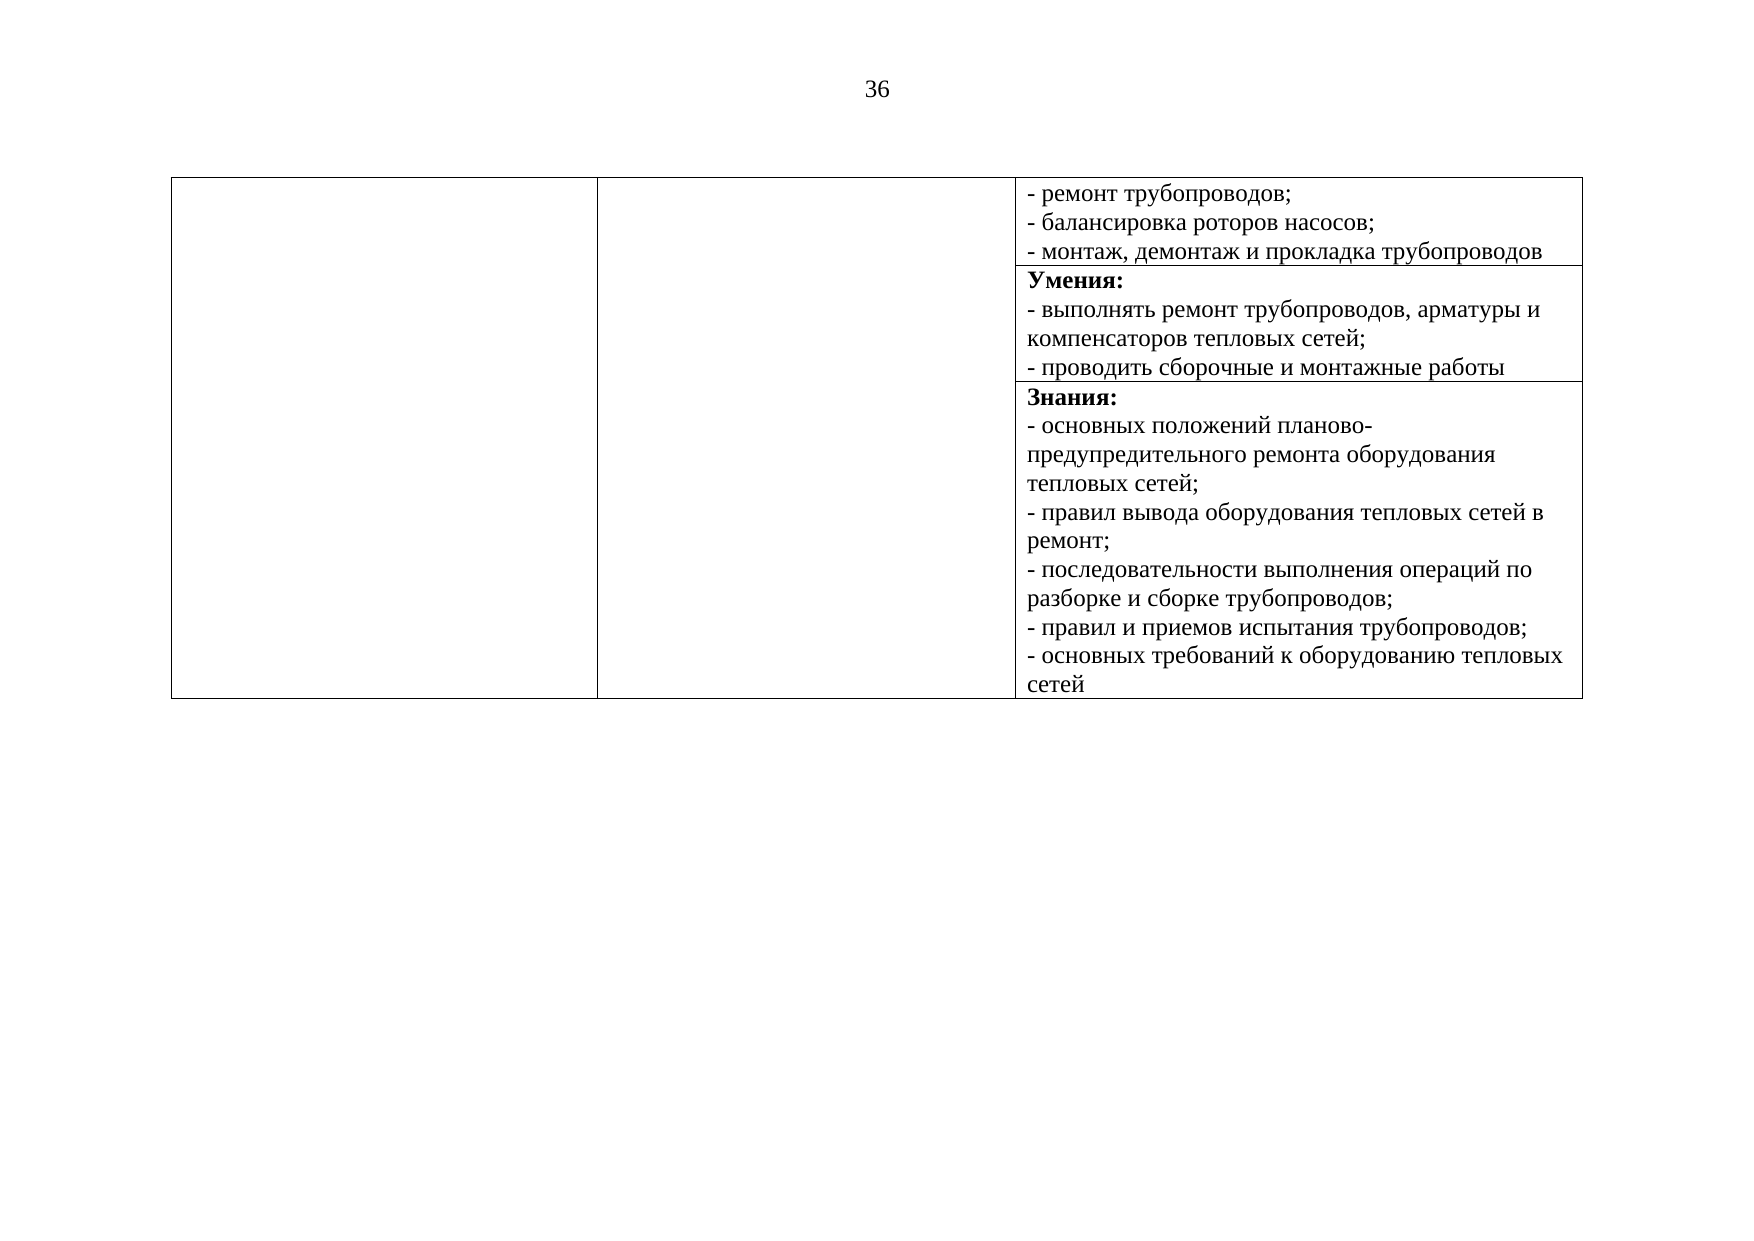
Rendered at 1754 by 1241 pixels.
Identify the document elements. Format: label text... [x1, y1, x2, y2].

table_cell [598, 178, 1015, 698]
table_cell Знания: - основных положений планово-предупредительного ремонта оборудования тепловых сетей; - правил вывода оборудования тепловых сетей в ремонт; - последовательности выполнения операций по разборке и сборке трубопроводов; - правил и приемов испытания трубопроводов; - основных требований к оборудованию тепловых сетей [1016, 382, 1582, 698]
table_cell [1016, 178, 1582, 264]
table_cell Умения: - выполнять ремонт трубопроводов, арматуры и компенсаторов тепловых сетей; - проводить сборочные и монтажные работы [1016, 266, 1582, 381]
